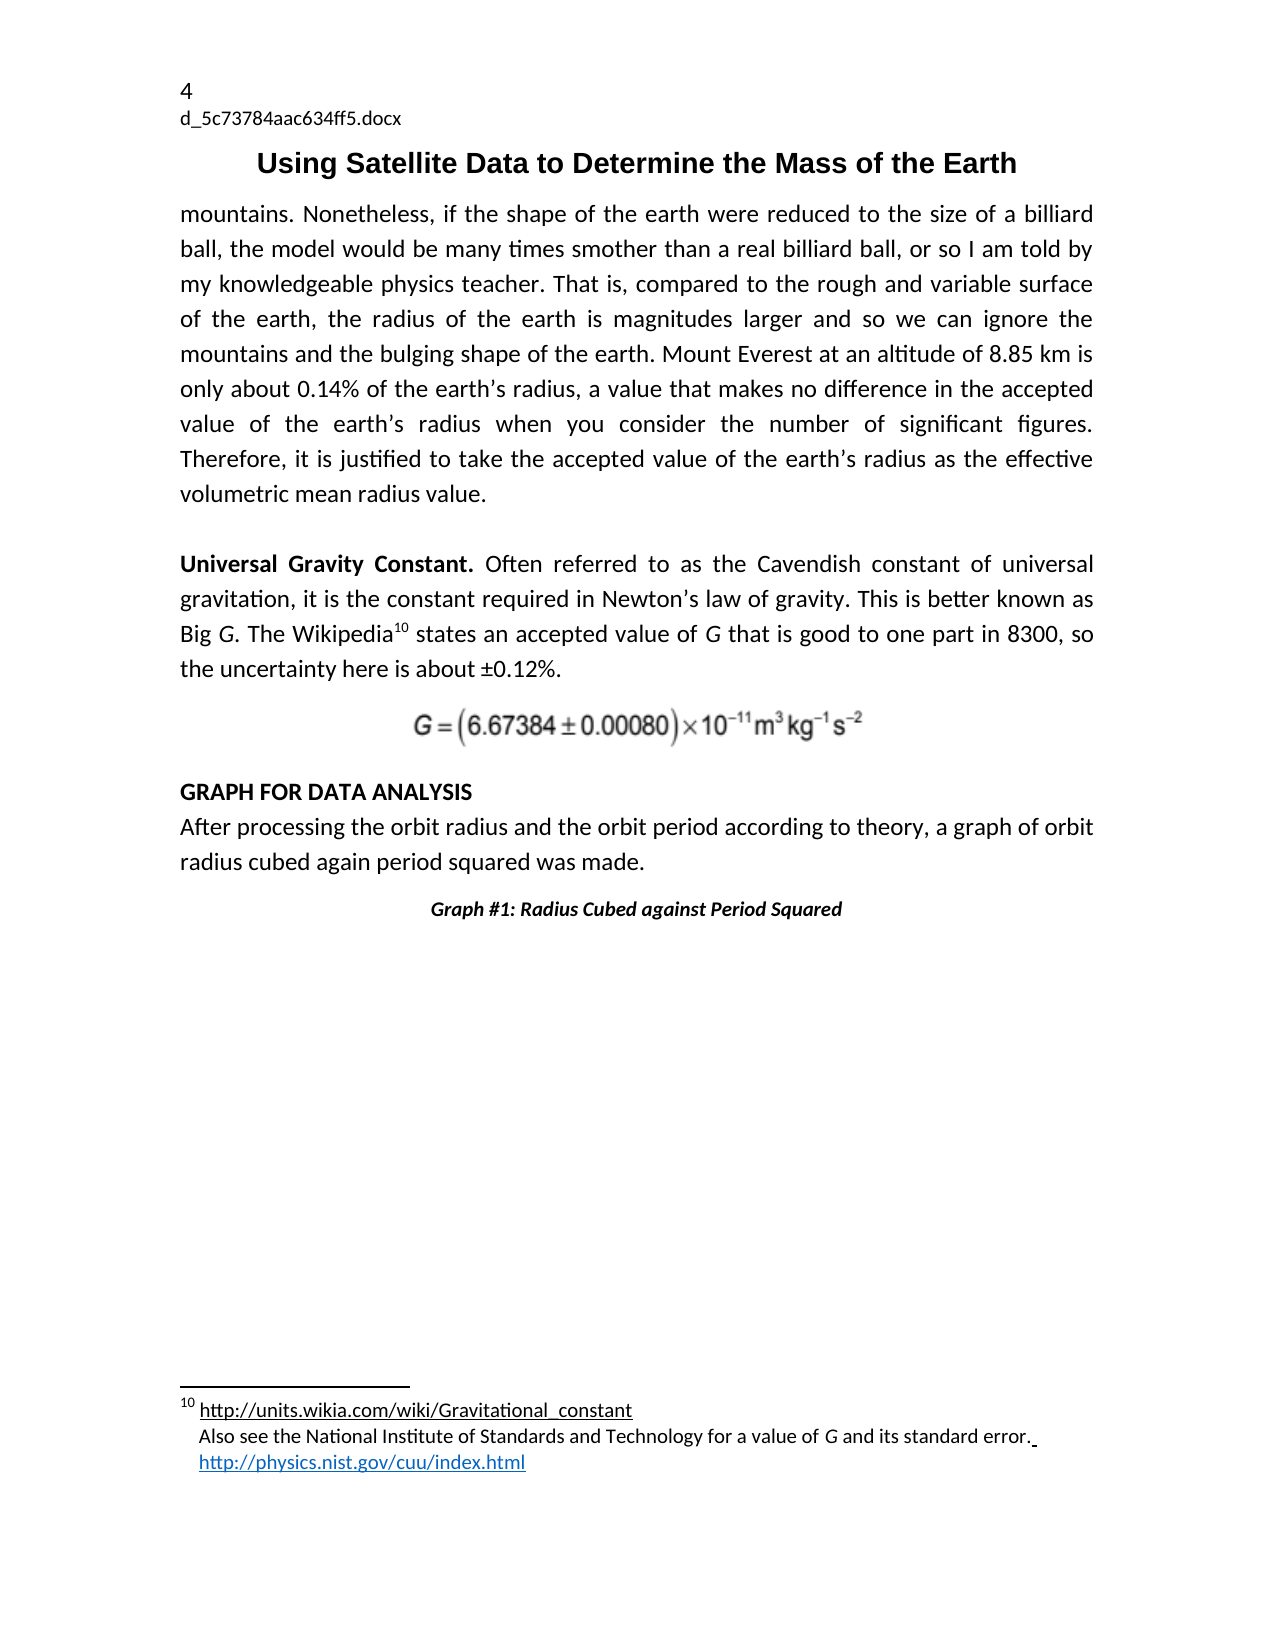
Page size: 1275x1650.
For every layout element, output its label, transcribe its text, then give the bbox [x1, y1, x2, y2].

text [180, 198, 1095, 509]
text GRAPH FOR DATA ANALYSIS [180, 776, 1095, 807]
text Universal Gravity Constant. Often referred to as the Cavendish constant of universal gravitation, it is the constant required in Newton’s law of gravity. This is better known as Big G. The Wikipedia states an accepted value of G that is good to one part in 8300, so the uncertainty here is about ±0.12%. [180, 548, 1095, 684]
text Graph #1: Radius Cubed against Period Squared [180, 896, 1095, 921]
text After processing the orbit radius and the orbit period according to theory, a graph of orbit radius cubed again period squared was made. [180, 811, 1095, 877]
